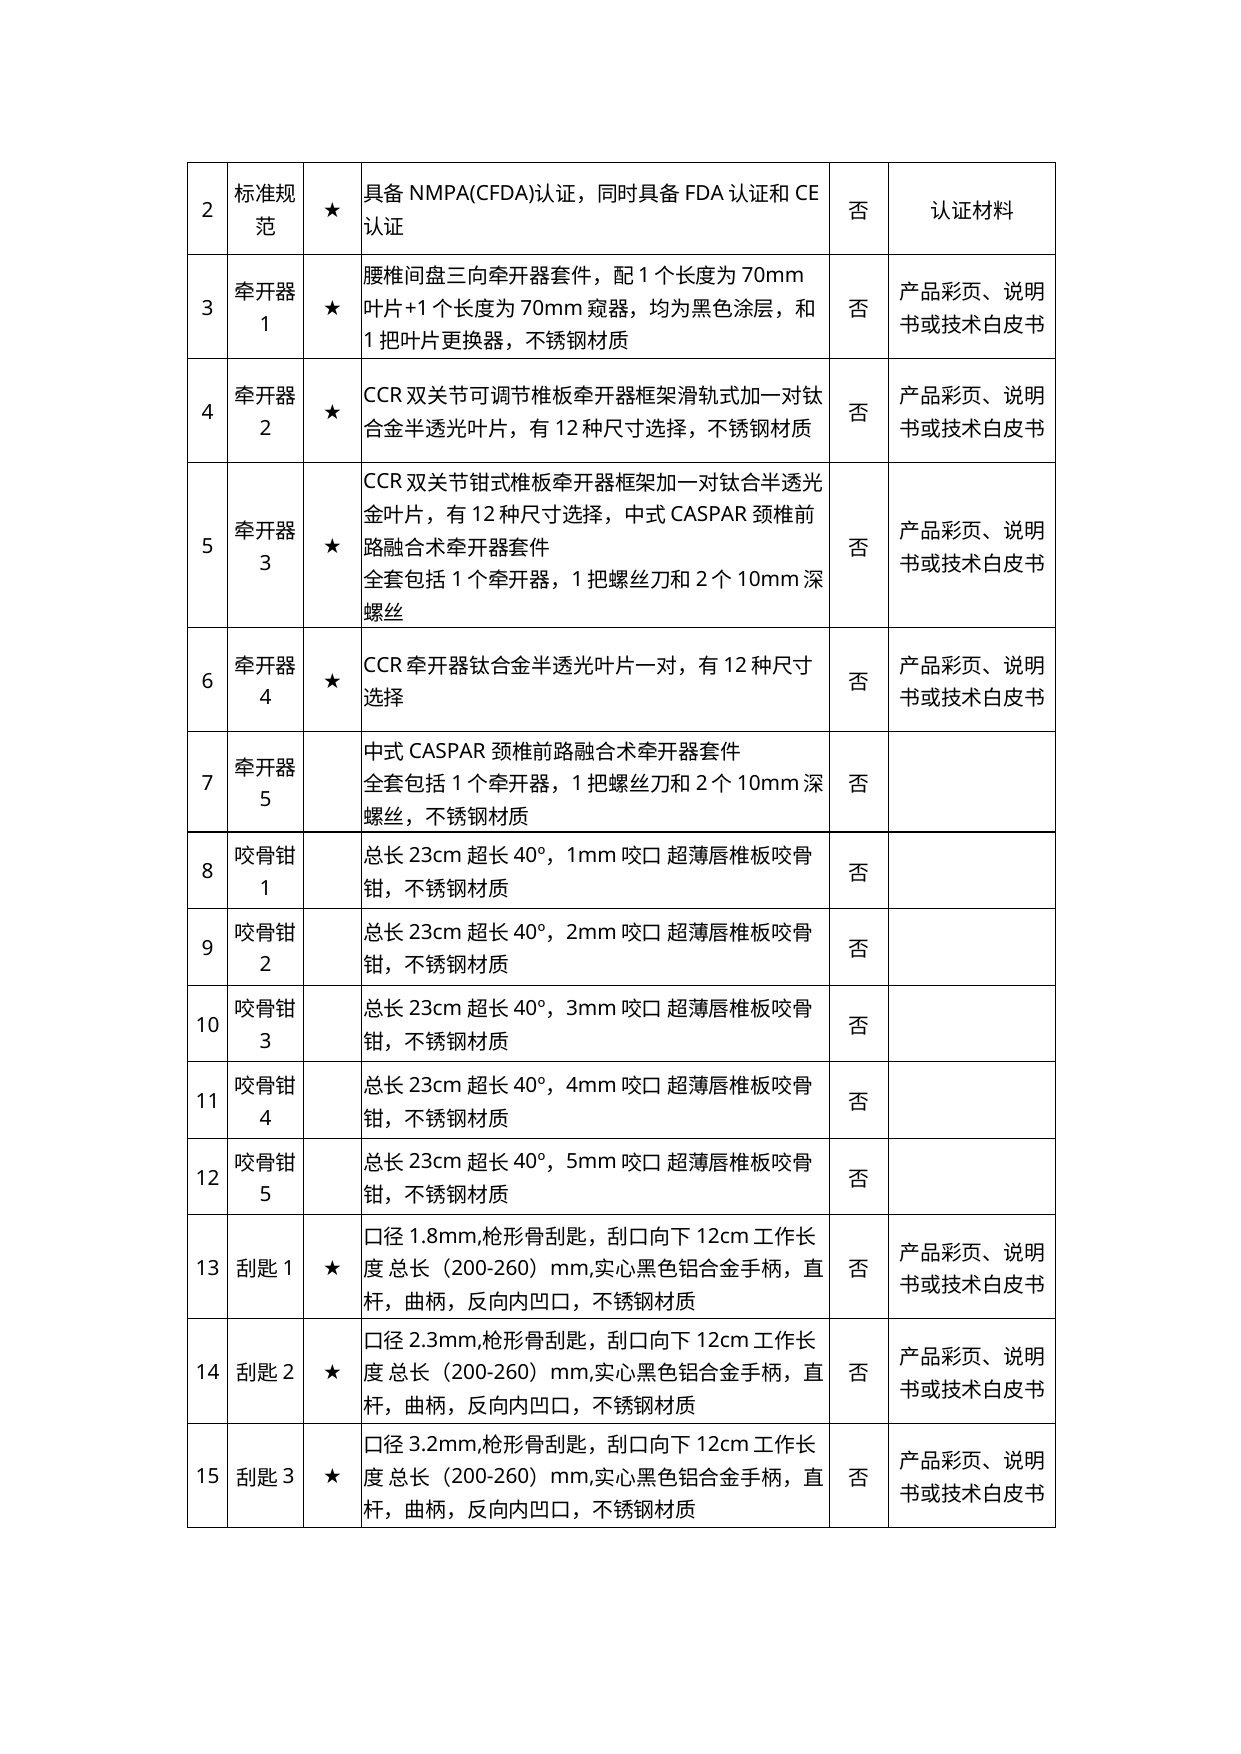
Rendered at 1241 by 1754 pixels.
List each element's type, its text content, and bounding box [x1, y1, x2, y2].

table_cell 否 [830, 1424, 888, 1527]
table_cell 口径2.3mm,枪形骨刮匙，刮口向下 12cm工作长度 总长（200-260）mm,实心黑色铝合金手柄，直杆，曲柄，反向内凹口，不锈钢材质 [362, 1319, 829, 1422]
table_cell 牵开器1 [228, 255, 303, 358]
table_cell 产品彩页、说明书或技术白皮书 [889, 628, 1055, 731]
table_cell 牵开器4 [228, 628, 303, 731]
table_cell [889, 833, 1055, 908]
table_cell 认证材料 [889, 163, 1055, 254]
table_cell 15 [188, 1424, 227, 1527]
table_cell [304, 1139, 361, 1214]
table_cell 标准规范 [228, 163, 303, 254]
table_cell 9 [188, 909, 227, 984]
table_cell ★ [304, 1319, 361, 1422]
table_cell 咬骨钳4 [228, 1062, 303, 1138]
table_cell 否 [830, 833, 888, 908]
table_cell 腰椎间盘三向牵开器套件，配1个长度为70mm叶片+1个长度为70mm窥器，均为黑色涂层，和1把叶片更换器，不锈钢材质 [362, 255, 829, 358]
table_cell [889, 909, 1055, 984]
table_cell ★ [304, 1424, 361, 1527]
table_cell 2 [188, 163, 227, 254]
table_cell [304, 986, 361, 1061]
table_cell 否 [830, 1139, 888, 1214]
table_cell 总长23cm 超长40º，2mm咬口 超薄唇椎板咬骨钳，不锈钢材质 [362, 909, 829, 984]
table_cell CCR牵开器钛合金半透光叶片一对，有12种尺寸选择 [362, 628, 829, 731]
table_cell 口径1.8mm,枪形骨刮匙，刮口向下 12cm工作长度 总长（200-260）mm,实心黑色铝合金手柄，直杆，曲柄，反向内凹口，不锈钢材质 [362, 1215, 829, 1318]
table_cell 否 [830, 628, 888, 731]
table_cell [304, 1062, 361, 1138]
table_cell ★ [304, 628, 361, 731]
table_cell 产品彩页、说明书或技术白皮书 [889, 1319, 1055, 1422]
table_cell 13 [188, 1215, 227, 1318]
table_cell 产品彩页、说明书或技术白皮书 [889, 359, 1055, 462]
table_cell 8 [188, 833, 227, 908]
table_cell ★ [304, 163, 361, 254]
table_cell 否 [830, 1319, 888, 1422]
table_cell 否 [830, 255, 888, 358]
table_cell ★ [304, 359, 361, 462]
table_cell 11 [188, 1062, 227, 1138]
table_cell 咬骨钳5 [228, 1139, 303, 1214]
table_cell 总长23cm 超长40º，4mm咬口 超薄唇椎板咬骨钳，不锈钢材质 [362, 1062, 829, 1138]
table_cell 3 [188, 255, 227, 358]
table_cell [304, 732, 361, 831]
table_cell [304, 833, 361, 908]
table_cell 牵开器5 [228, 732, 303, 831]
table_cell 14 [188, 1319, 227, 1422]
table_cell [889, 1139, 1055, 1214]
table_cell 刮匙1 [228, 1215, 303, 1318]
table_cell 产品彩页、说明书或技术白皮书 [889, 1424, 1055, 1527]
table_cell 否 [830, 732, 888, 831]
table_cell 总长23cm 超长40º，5mm咬口 超薄唇椎板咬骨钳，不锈钢材质 [362, 1139, 829, 1214]
table_cell 中式CASPAR 颈椎前路融合术牵开器套件 全套包括 1个牵开器，1把螺丝刀和2个10mm深螺丝，不锈钢材质 [362, 732, 829, 831]
table_cell 咬骨钳3 [228, 986, 303, 1061]
table_cell 总长23cm 超长40º，3mm咬口 超薄唇椎板咬骨钳，不锈钢材质 [362, 986, 829, 1061]
table_cell 刮匙3 [228, 1424, 303, 1527]
table_cell [889, 986, 1055, 1061]
table_cell 产品彩页、说明书或技术白皮书 [889, 1215, 1055, 1318]
table_cell CCR双关节钳式椎板牵开器框架加一对钛合半透光金叶片，有12种尺寸选择，中式CASPAR 颈椎前路融合术牵开器套件 全套包括 1个牵开器，1把螺丝刀和2个10mm深螺丝 [362, 463, 829, 627]
table_cell ★ [304, 1215, 361, 1318]
table_cell 总长23cm 超长40º，1mm咬口 超薄唇椎板咬骨钳，不锈钢材质 [362, 833, 829, 908]
table_cell 口径3.2mm,枪形骨刮匙，刮口向下 12cm工作长度 总长（200-260）mm,实心黑色铝合金手柄，直杆，曲柄，反向内凹口，不锈钢材质 [362, 1424, 829, 1527]
table_cell CCR双关节可调节椎板牵开器框架滑轨式加一对钛合金半透光叶片，有12种尺寸选择，不锈钢材质 [362, 359, 829, 462]
table_cell 4 [188, 359, 227, 462]
table_cell 产品彩页、说明书或技术白皮书 [889, 255, 1055, 358]
table_cell 牵开器3 [228, 463, 303, 627]
table_cell 否 [830, 359, 888, 462]
table_cell 否 [830, 163, 888, 254]
table_cell 咬骨钳2 [228, 909, 303, 984]
table_cell 否 [830, 1062, 888, 1138]
table_cell 否 [830, 463, 888, 627]
table_cell 7 [188, 732, 227, 831]
table_cell 刮匙2 [228, 1319, 303, 1422]
table_cell ★ [304, 463, 361, 627]
table_cell 否 [830, 986, 888, 1061]
table_cell 10 [188, 986, 227, 1061]
table_cell 具备NMPA(CFDA)认证，同时具备FDA认证和CE认证 [362, 163, 829, 254]
table_cell [304, 909, 361, 984]
table_cell 产品彩页、说明书或技术白皮书 [889, 463, 1055, 627]
table_cell 6 [188, 628, 227, 731]
table_cell [889, 732, 1055, 831]
table_cell 咬骨钳1 [228, 833, 303, 908]
table_cell 12 [188, 1139, 227, 1214]
table_cell ★ [304, 255, 361, 358]
table_cell 否 [830, 1215, 888, 1318]
table_cell [889, 1062, 1055, 1138]
table_cell 5 [188, 463, 227, 627]
table_cell 牵开器2 [228, 359, 303, 462]
table_cell 否 [830, 909, 888, 984]
